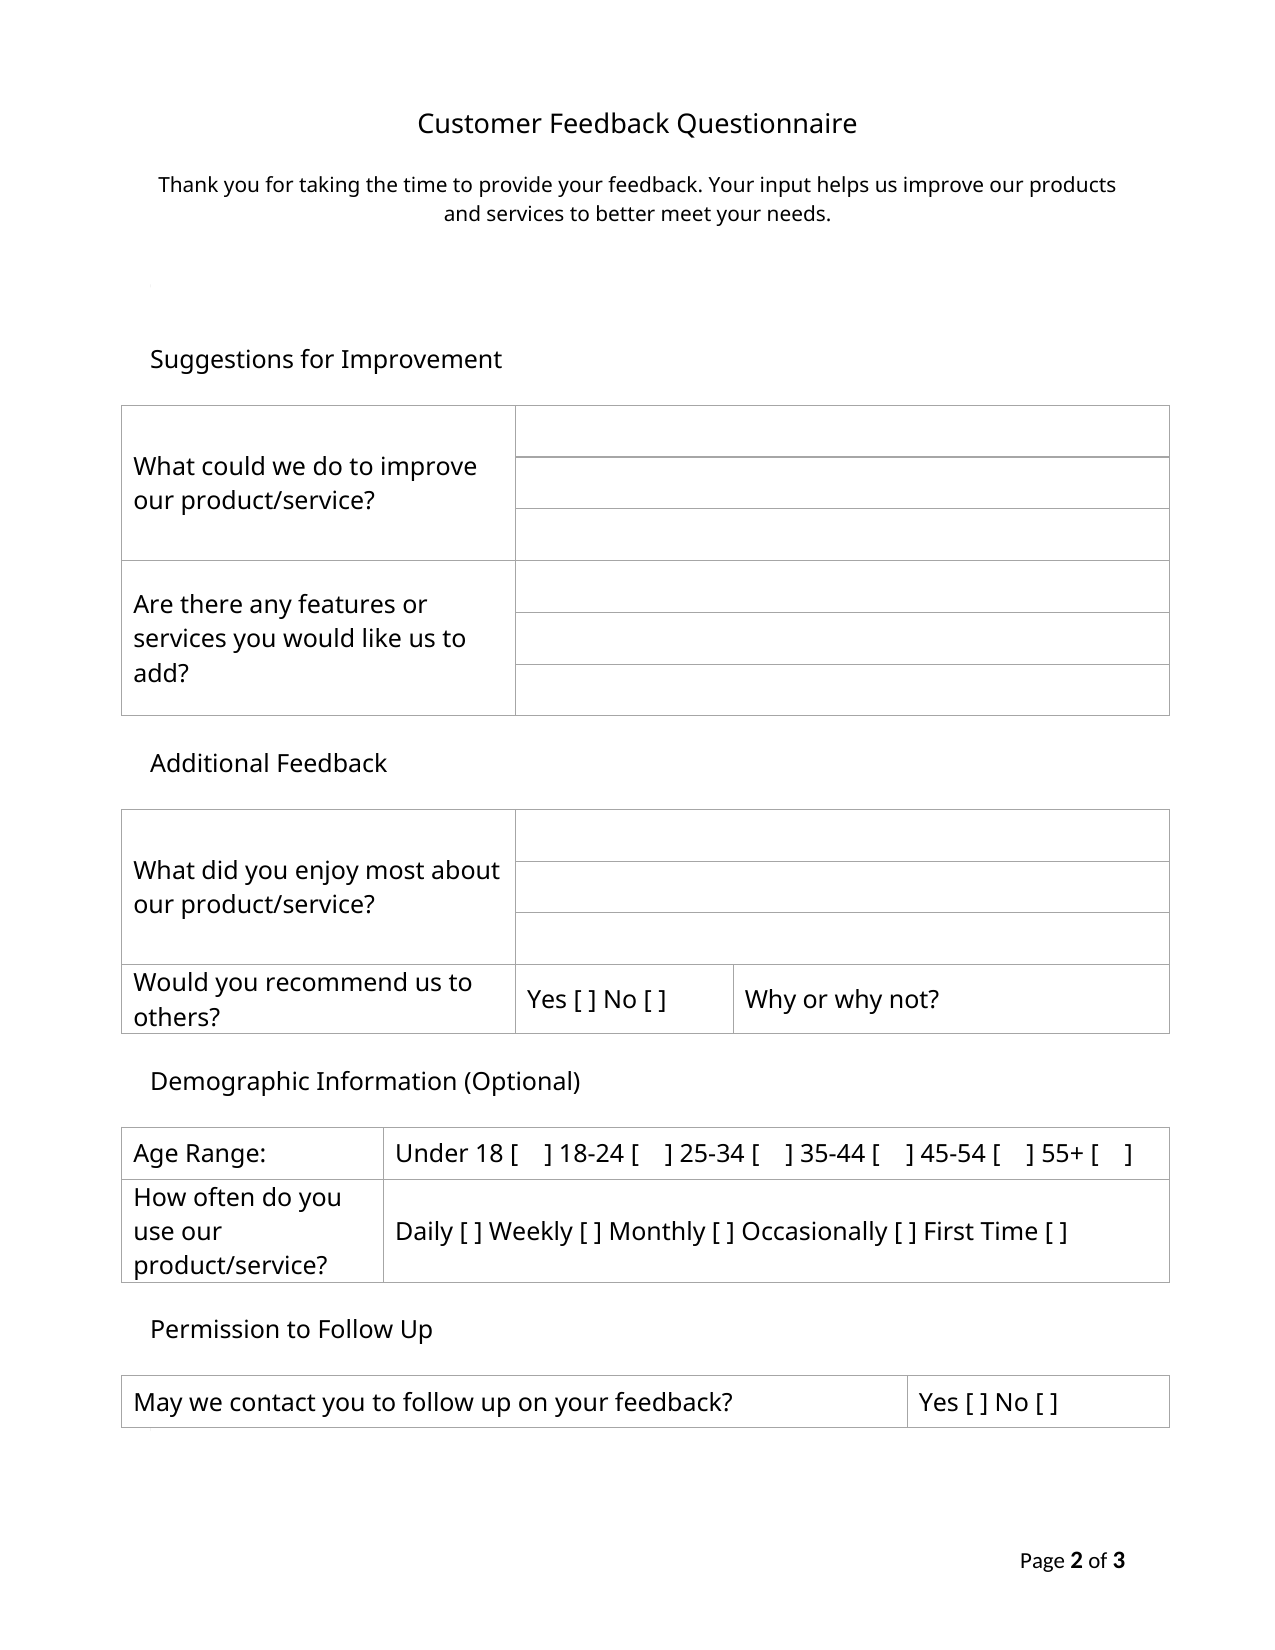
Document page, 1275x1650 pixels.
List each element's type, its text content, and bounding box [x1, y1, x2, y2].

table_cell [516, 458, 1169, 508]
text Suggestions for Improvement [150, 341, 1125, 376]
table_cell Would you recommend us to others? [122, 965, 515, 1033]
text Additional Feedback [150, 746, 1125, 779]
table_header Yes [ ] No [ ] [908, 1376, 1169, 1427]
table_cell [516, 862, 1169, 912]
table_cell [516, 613, 1169, 663]
text Permission to Follow Up [150, 1312, 1125, 1346]
table_cell Why or why not? [734, 965, 1169, 1033]
table_cell How often do you use our product/service? [122, 1180, 383, 1282]
table_header [516, 406, 1169, 456]
table_cell [516, 913, 1169, 964]
table_cell [516, 561, 1169, 612]
table_cell [516, 509, 1169, 560]
table_cell Daily [ ] Weekly [ ] Monthly [ ] Occasionally [ ] First Time [ ] [384, 1180, 1169, 1282]
table_header [516, 810, 1169, 861]
table_cell Yes [ ] No [ ] [516, 965, 733, 1033]
table_header Age Range: [122, 1128, 383, 1178]
table_cell Are there any features or services you would like us to add? [122, 561, 515, 715]
text Demographic Information (Optional) [150, 1063, 1125, 1097]
table_header What did you enjoy most about our product/service? [122, 810, 515, 964]
table_header What could we do to improve our product/service? [122, 406, 515, 560]
table_header Under 18 [ ] 18-24 [ ] 25-34 [ ] 35-44 [ ] 45-54 [ ] 55+ [ ] [384, 1128, 1169, 1178]
table_cell [516, 665, 1169, 715]
table_header May we contact you to follow up on your feedback? [122, 1376, 907, 1427]
